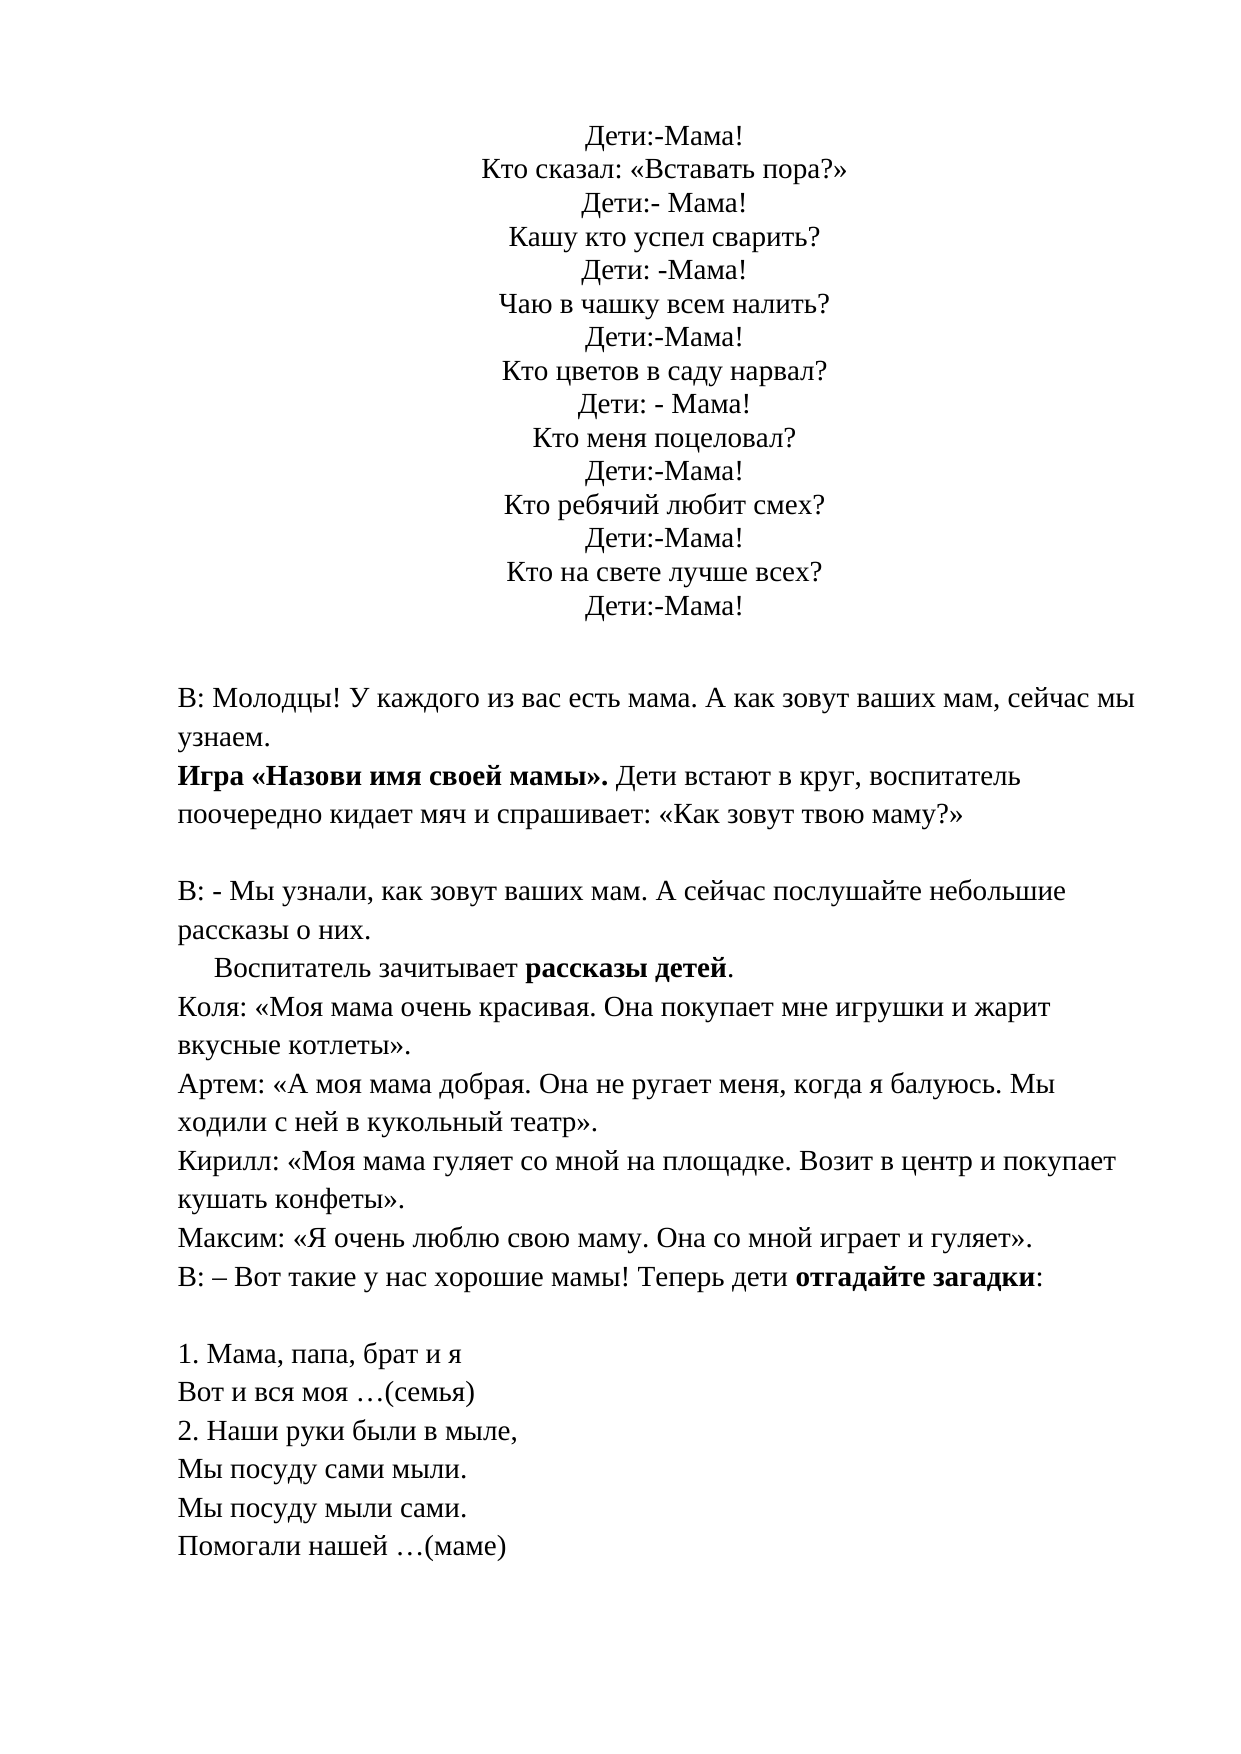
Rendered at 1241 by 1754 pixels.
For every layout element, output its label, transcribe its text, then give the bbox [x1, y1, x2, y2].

text Помогали нашей …(маме) [177, 1528, 1152, 1562]
text 2. Наши руки были в мыле, [177, 1413, 1152, 1446]
text Максим: «Я очень люблю свою маму. Она со мной играет и гуляет». [177, 1220, 1152, 1254]
text Кто цветов в саду нарвал? [177, 353, 1152, 386]
text В: – Вот такие у нас хорошие мамы! Теперь дети отгадайте загадки: [177, 1259, 1152, 1292]
text Мы посуду мыли сами. [177, 1490, 1152, 1523]
text Дети:-Мама! [177, 319, 1152, 353]
text Игра «Назови имя своей мамы». Дети встают в круг, воспитатель поочередно кидает мяч и спрашивает: «Как зовут твою маму?» [177, 758, 1152, 830]
text Артем: «А моя мама добрая. Она не ругает меня, когда я балуюсь. Мы ходили с ней в кукольный театр». [177, 1066, 1152, 1138]
text Кто ребячий любит смех? [177, 487, 1152, 521]
text Дети:- Мама! [177, 185, 1152, 219]
text Вот и вся моя …(семья) [177, 1374, 1152, 1408]
text Дети: - Мама! [177, 386, 1152, 420]
text Дети:-Мама! [177, 521, 1152, 554]
text В: - Мы узнали, как зовут ваших мам. А сейчас послушайте небольшие рассказы о них. [177, 873, 1152, 945]
text Дети: -Мама! [177, 252, 1152, 286]
text Дети:-Мама! [177, 588, 1152, 621]
text В: Молодцы! У каждого из вас есть мама. А как зовут ваших мам, сейчас мы узнаем. [177, 681, 1152, 753]
text Кто сказал: «Вставать пора?» [177, 152, 1152, 185]
text Воспитатель зачитывает рассказы детей. [177, 950, 1152, 984]
text 1. Мама, папа, брат и я [177, 1336, 1152, 1369]
text Кто на свете лучше всех? [177, 554, 1152, 588]
text Коля: «Моя мама очень красивая. Она покупает мне игрушки и жарит вкусные котлеты». [177, 989, 1152, 1061]
text Кто меня поцеловал? [177, 420, 1152, 453]
text Дети:-Мама! [177, 118, 1152, 152]
text Кашу кто успел сварить? [177, 219, 1152, 252]
text Дети:-Мама! [177, 453, 1152, 487]
text Чаю в чашку всем налить? [177, 286, 1152, 319]
text Мы посуду сами мыли. [177, 1451, 1152, 1485]
text Кирилл: «Моя мама гуляет со мной на площадке. Возит в центр и покупает кушать конфеты». [177, 1143, 1152, 1215]
